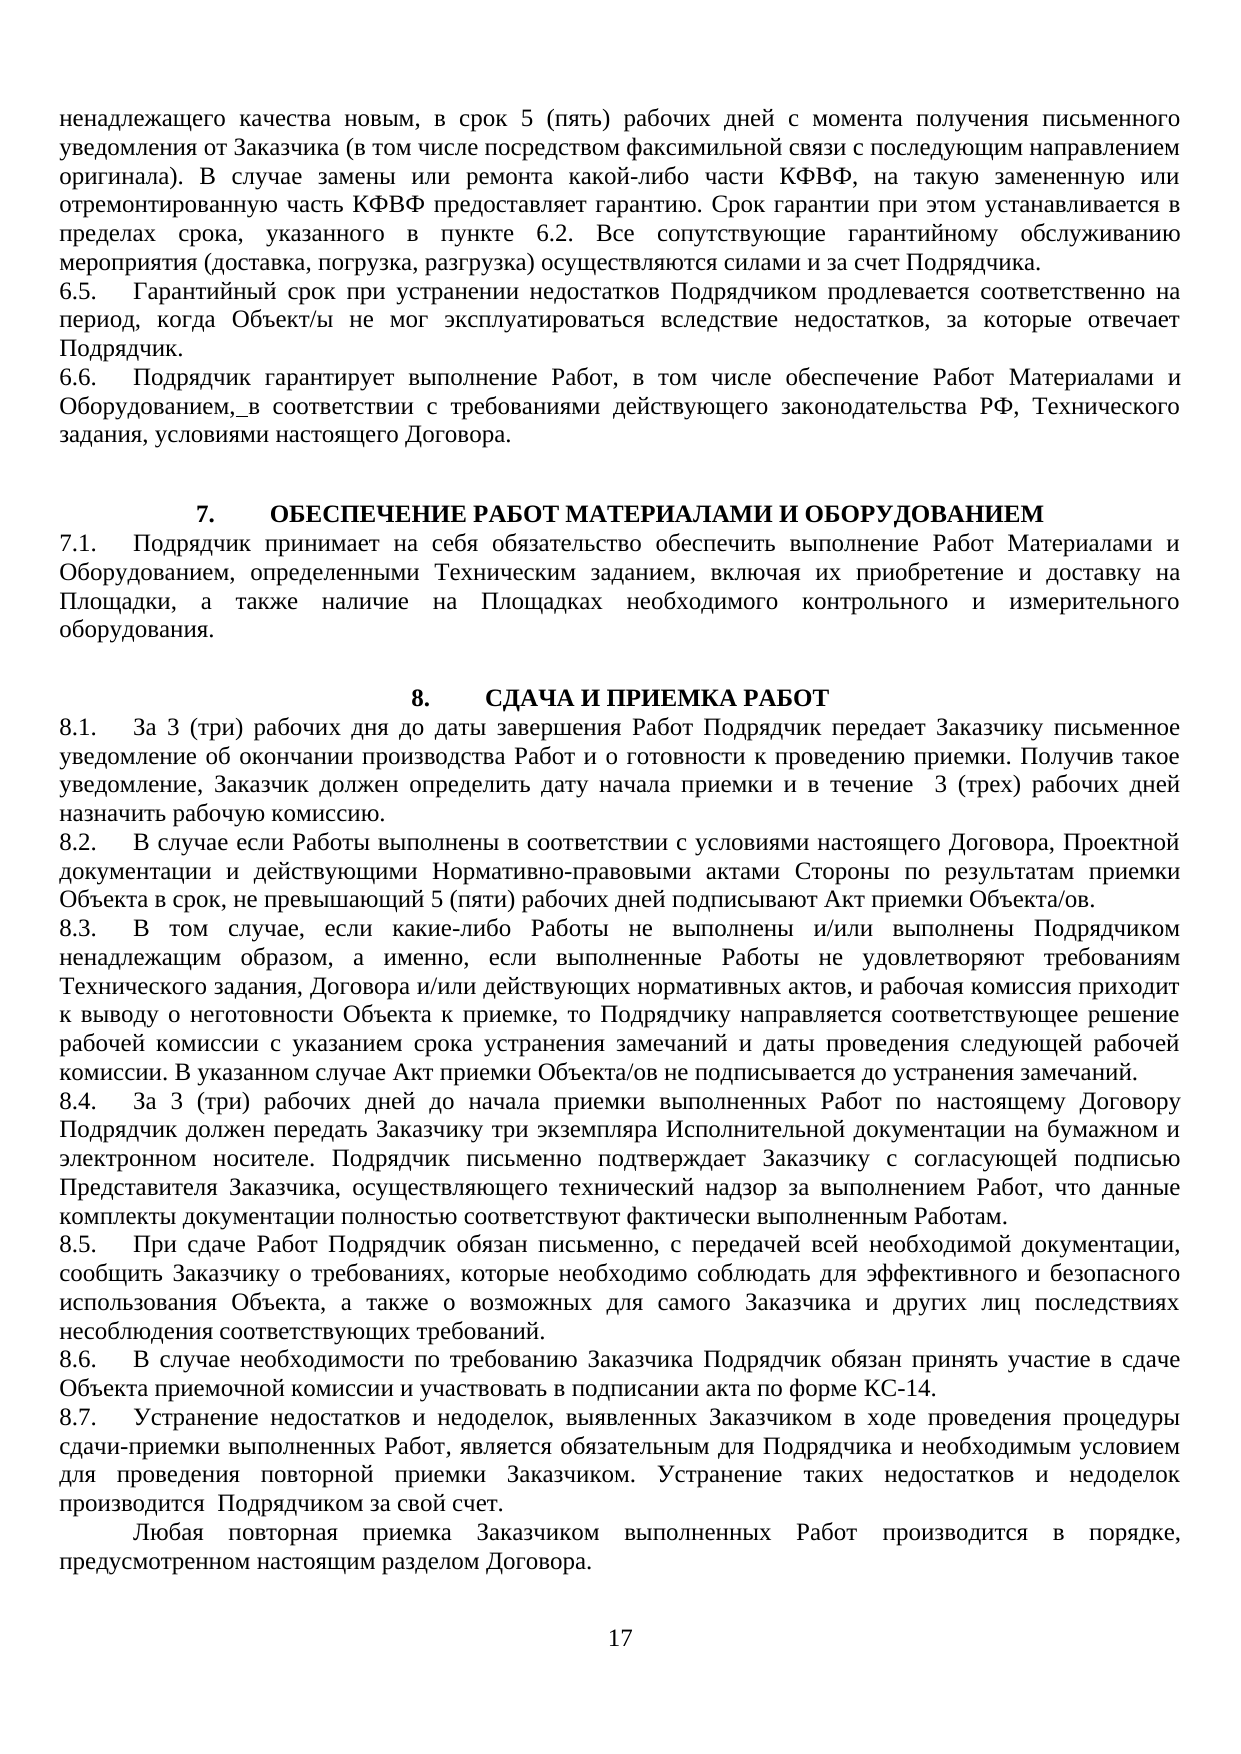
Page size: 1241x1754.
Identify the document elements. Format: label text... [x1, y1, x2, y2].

list За 3 (три) рабочих дня до даты завершения Работ Подрядчик передает Заказчику письменное уведомление об окончании производства Работ и о готовности к проведению приемки. Получив такое уведомление, Заказчик должен определить дату начала приемки и в течение 3 (трех) рабочих дней назначить рабочую комиссию. [59, 712, 1181, 827]
list Подрядчик принимает на себя обязательство обеспечить выполнение Работ Материалами и Оборудованием, определенными Техническим заданием, включая их приобретение и доставку на Площадки, а также наличие на Площадках необходимого контрольного и измерительного оборудования. [59, 528, 1181, 643]
list Любая повторная приемка Заказчиком выполненных Работ производится в порядке, предусмотренном настоящим разделом Договора. [59, 1517, 1181, 1574]
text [59, 103, 1181, 276]
list Гарантийный срок при устранении недостатков Подрядчиком продлевается соответственно на период, когда Объект/ы не мог эксплуатироваться вследствие недостатков, за которые отвечает Подрядчик. [59, 276, 1181, 362]
list ОБЕСПЕЧЕНИЕ РАБОТ МАТЕРИАЛАМИ И ОБОРУДОВАНИЕМ [59, 499, 1181, 528]
list В случае если Работы выполнены в соответствии с условиями настоящего Договора, Проектной документации и действующими Нормативно-правовыми актами Стороны по результатам приемки Объекта в срок, не превышающий 5 (пяти) рабочих дней подписывают Акт приемки Объекта/ов. [59, 827, 1181, 913]
list Устранение недостатков и недоделок, выявленных Заказчиком в ходе проведения процедуры сдачи-приемки выполненных Работ, является обязательным для Подрядчика и необходимым условием для проведения повторной приемки Заказчиком. Устранение таких недостатков и недоделок производится Подрядчиком за свой счет. [59, 1402, 1181, 1517]
list СДАЧА И ПРИЕМКА РАБОТ [59, 683, 1181, 712]
list При сдаче Работ Подрядчик обязан письменно, с передачей всей необходимой документации, сообщить Заказчику о требованиях, которые необходимо соблюдать для эффективного и безопасного использования Объекта, а также о возможных для самого Заказчика и других лиц последствиях несоблюдения соответствующих требований. [59, 1229, 1181, 1344]
list За 3 (три) рабочих дней до начала приемки выполненных Работ по настоящему Договору Подрядчик должен передать Заказчику три экземпляра Исполнительной документации на бумажном и электронном носителе. Подрядчик письменно подтверждает Заказчику с согласующей подписью Представителя Заказчика, осуществляющего технический надзор за выполнением Работ, что данные комплекты документации полностью соответствуют фактически выполненным Работам. [59, 1086, 1181, 1229]
list Подрядчик гарантирует выполнение Работ, в том числе обеспечение Работ Материалами и Оборудованием, в соответствии с требованиями действующего законодательства РФ, Технического задания, условиями настоящего Договора. [59, 362, 1181, 448]
list В случае необходимости по требованию Заказчика Подрядчик обязан принять участие в сдаче Объекта приемочной комиссии и участвовать в подписании акта по форме КС-14. [59, 1344, 1181, 1402]
list В том случае, если какие-либо Работы не выполнены и/или выполнены Подрядчиком ненадлежащим образом, а именно, если выполненные Работы не удовлетворяют требованиям Технического задания, Договора и/или действующих нормативных актов, и рабочая комиссия приходит к выводу о неготовности Объекта к приемке, то Подрядчику направляется соответствующее решение рабочей комиссии с указанием срока устранения замечаний и даты проведения следующей рабочей комиссии. В указанном случае Акт приемки Объекта/ов не подписывается до устранения замечаний. [59, 913, 1181, 1086]
